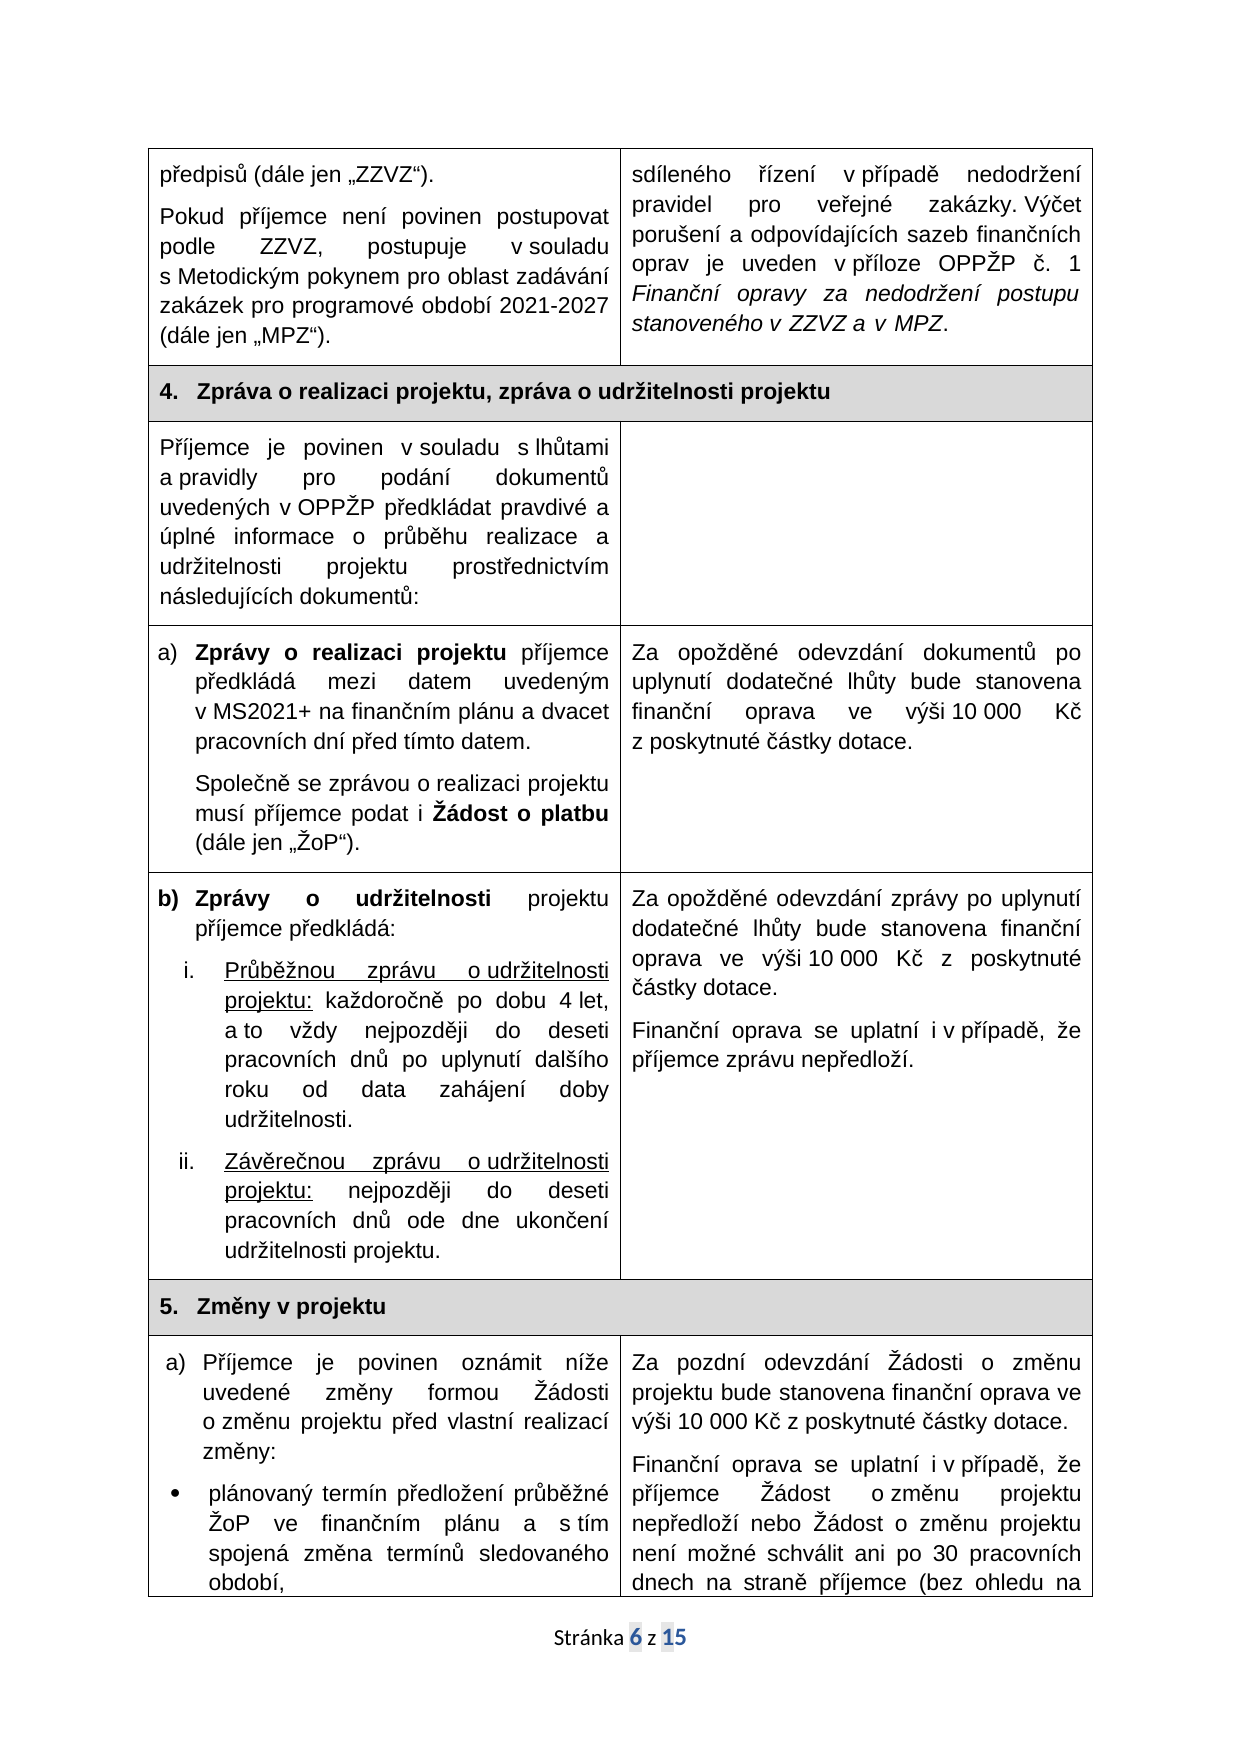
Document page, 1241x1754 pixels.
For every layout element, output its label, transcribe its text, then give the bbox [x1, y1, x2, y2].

table_cell Změny v projektu [149, 1280, 1092, 1335]
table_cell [149, 149, 620, 364]
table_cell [621, 1336, 1092, 1596]
table_cell [621, 422, 1092, 625]
table_cell Zprávy o realizaci projektu příjemce předkládá mezi datem uvedeným v MS2021+ na finančním plánu a dvacet pracovních dní před tímto datem. Společně se zprávou o realizaci projektu musí příjemce podat i Žádost o platbu (dále jen „ŽoP“). [149, 626, 620, 872]
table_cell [149, 1336, 620, 1596]
table_cell Za opožděné odevzdání dokumentů po uplynutí dodatečné lhůty bude stanovena finanční oprava ve výši 10 000 Kč z poskytnuté částky dotace. [621, 626, 1092, 872]
table_cell Za opožděné odevzdání zprávy po uplynutí dodatečné lhůty bude stanovena finanční oprava ve výši 10 000 Kč z poskytnuté částky dotace. Finanční oprava se uplatní i v případě, že příjemce zprávu nepředloží. [621, 873, 1092, 1279]
table_cell Zpráva o realizaci projektu, zpráva o udržitelnosti projektu [149, 366, 1092, 421]
table_cell Příjemce je povinen v souladu s lhůtami a pravidly pro podání dokumentů uvedených v OPPŽP předkládat pravdivé a úplné informace o průběhu realizace a udržitelnosti projektu prostřednictvím následujících dokumentů: [149, 422, 620, 625]
table_cell Zprávy o udržitelnosti projektu příjemce předkládá: Průběžnou zprávu o udržitelnosti projektu: každoročně po dobu 4 let, a to vždy nejpozději do deseti pracovních dnů po uplynutí dalšího roku od data zahájení doby udržitelnosti. Závěrečnou zprávu o udržitelnosti projektu: nejpozději do deseti pracovních dnů ode dne ukončení udržitelnosti projektu. [149, 873, 620, 1279]
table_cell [621, 149, 1092, 364]
